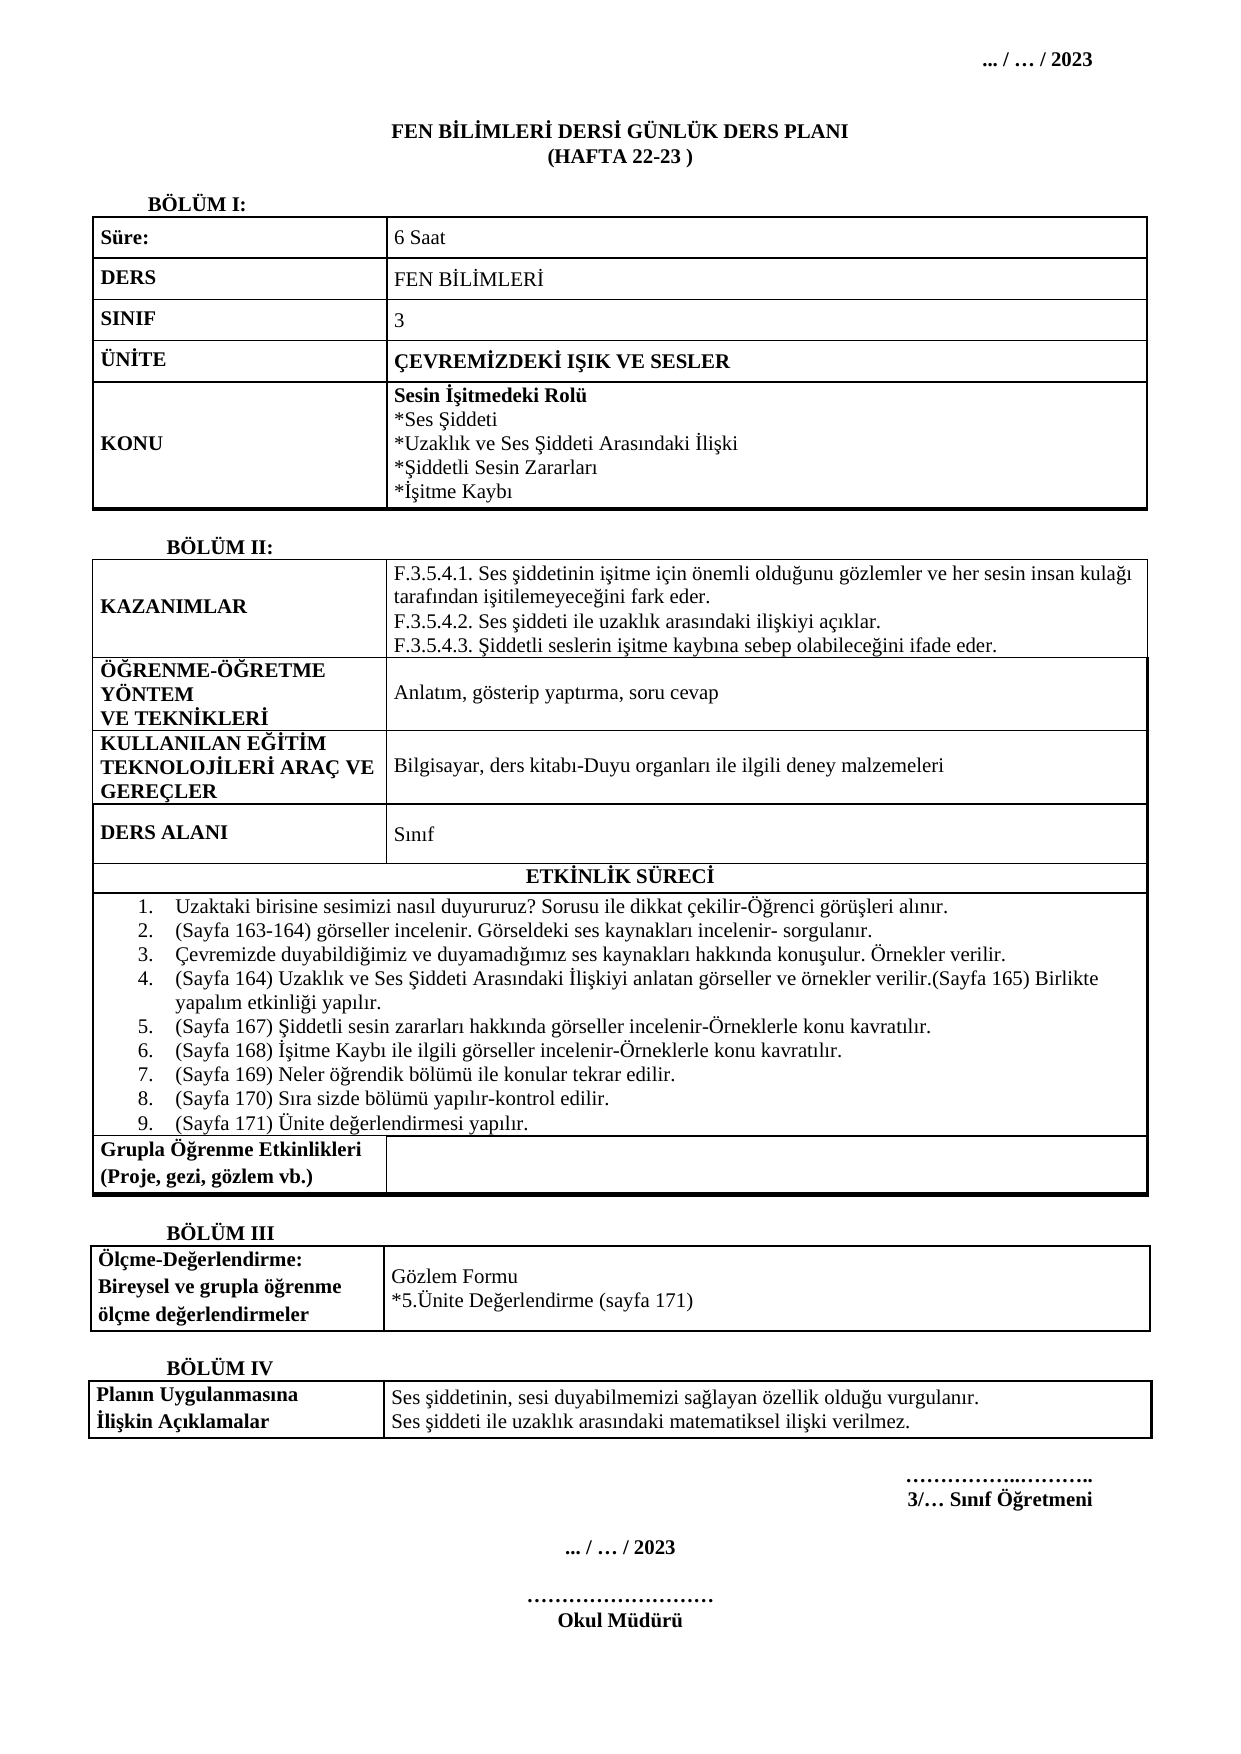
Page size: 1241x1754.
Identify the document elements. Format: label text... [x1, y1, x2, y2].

text BÖLÜM II: [148, 535, 1092, 559]
table_cell 3 [388, 300, 1146, 340]
text ……………………… [148, 1583, 1092, 1607]
table_cell Grupla Öğrenme Etkinlikleri (Proje, gezi, gözlem vb.) [94, 1136, 386, 1192]
table_header Ölçme-Değerlendirme: Bireysel ve grupla öğrenme ölçme değerlendirmeler [92, 1247, 383, 1329]
text Okul Müdürü [148, 1607, 1092, 1632]
table_cell ÇEVREMİZDEKİ IŞIK VE SESLER [388, 341, 1146, 381]
table_cell Sınıf [387, 805, 1146, 863]
table_cell DERS [94, 259, 386, 298]
text (HAFTA 22-23 ) [148, 143, 1092, 168]
table_header Gözlem Formu *5.Ünite Değerlendirme (sayfa 171) [385, 1247, 1149, 1329]
table_cell [387, 1137, 1146, 1192]
subtitle BÖLÜM IV [148, 1356, 1092, 1380]
table_header Planın Uygulanmasına İlişkin Açıklamalar [90, 1382, 383, 1437]
table_cell SINIF [94, 300, 386, 340]
subtitle BÖLÜM III [148, 1221, 1092, 1244]
table_cell ÜNİTE [94, 341, 386, 381]
table_cell KONU [94, 383, 386, 507]
text BÖLÜM I: [148, 192, 1092, 216]
table_cell Sesin İşitmedeki Rolü *Ses Şiddeti *Uzaklık ve Ses Şiddeti Arasındaki İlişki *Şiddetli Sesin Zararları *İşitme Kaybı [388, 383, 1146, 507]
table_cell Anlatım, gösterip yaptırma, soru cevap [387, 658, 1146, 730]
table_header F.3.5.4.1. Ses şiddetinin işitme için önemli olduğunu gözlemler ve her sesin insan kulağı tarafından işitilemeyeceğini fark eder. F.3.5.4.2. Ses şiddeti ile uzaklık arasındaki ilişkiyi açıklar. F.3.5.4.3. Şiddetli seslerin işitme kaybına sebep olabileceğini ifade eder. [387, 560, 1147, 657]
text ... / … / 2023 [148, 1535, 1092, 1559]
table_header KAZANIMLAR [93, 560, 386, 657]
table_cell KULLANILAN EĞİTİM TEKNOLOJİLERİ ARAÇ VE GEREÇLER [93, 731, 386, 803]
table_cell ETKİNLİK SÜRECİ [94, 864, 1146, 892]
table_header 6 Saat [388, 218, 1146, 257]
text ……………..……….. [148, 1463, 1092, 1487]
table_cell Bilgisayar, ders kitabı-Duyu organları ile ilgili deney malzemeleri [387, 731, 1146, 803]
table_header Ses şiddetinin, sesi duyabilmemizi sağlayan özellik olduğu vurgulanır. Ses şiddeti ile uzaklık arasındaki matematiksel ilişki verilmez. [385, 1382, 1150, 1437]
table_cell ÖĞRENME-ÖĞRETME YÖNTEM VE TEKNİKLERİ [93, 658, 386, 730]
text FEN BİLİMLERİ DERSİ GÜNLÜK DERS PLANI [148, 119, 1092, 143]
table_header Süre: [94, 218, 386, 257]
table_cell FEN BİLİMLERİ [388, 259, 1146, 298]
table_cell DERS ALANI [94, 805, 386, 863]
text ... / … / 2023 [148, 47, 1092, 71]
table_cell Uzaktaki birisine sesimizi nasıl duyururuz? Sorusu ile dikkat çekilir-Öğrenci görüşleri alınır. (Sayfa 163-164) görseller incelenir. Görseldeki ses kaynakları incelenir- sorgulanır. Çevremizde duyabildiğimiz ve duyamadığımız ses kaynakları hakkında konuşulur. Örnekler verilir. (Sayfa 164) Uzaklık ve Ses Şiddeti Arasındaki İlişkiyi anlatan görseller ve örnekler verilir.(Sayfa 165) Birlikte yapalım etkinliği yapılır. (Sayfa 167) Şiddetli sesin zararları hakkında görseller incelenir-Örneklerle konu kavratılır. (Sayfa 168) İşitme Kaybı ile ilgili görseller incelenir-Örneklerle konu kavratılır. (Sayfa 169) Neler öğrendik bölümü ile konular tekrar edilir. (Sayfa 170) Sıra sizde bölümü yapılır-kontrol edilir. (Sayfa 171) Ünite değerlendirmesi yapılır. [94, 894, 1146, 1134]
text 3/… Sınıf Öğretmeni [148, 1487, 1092, 1511]
